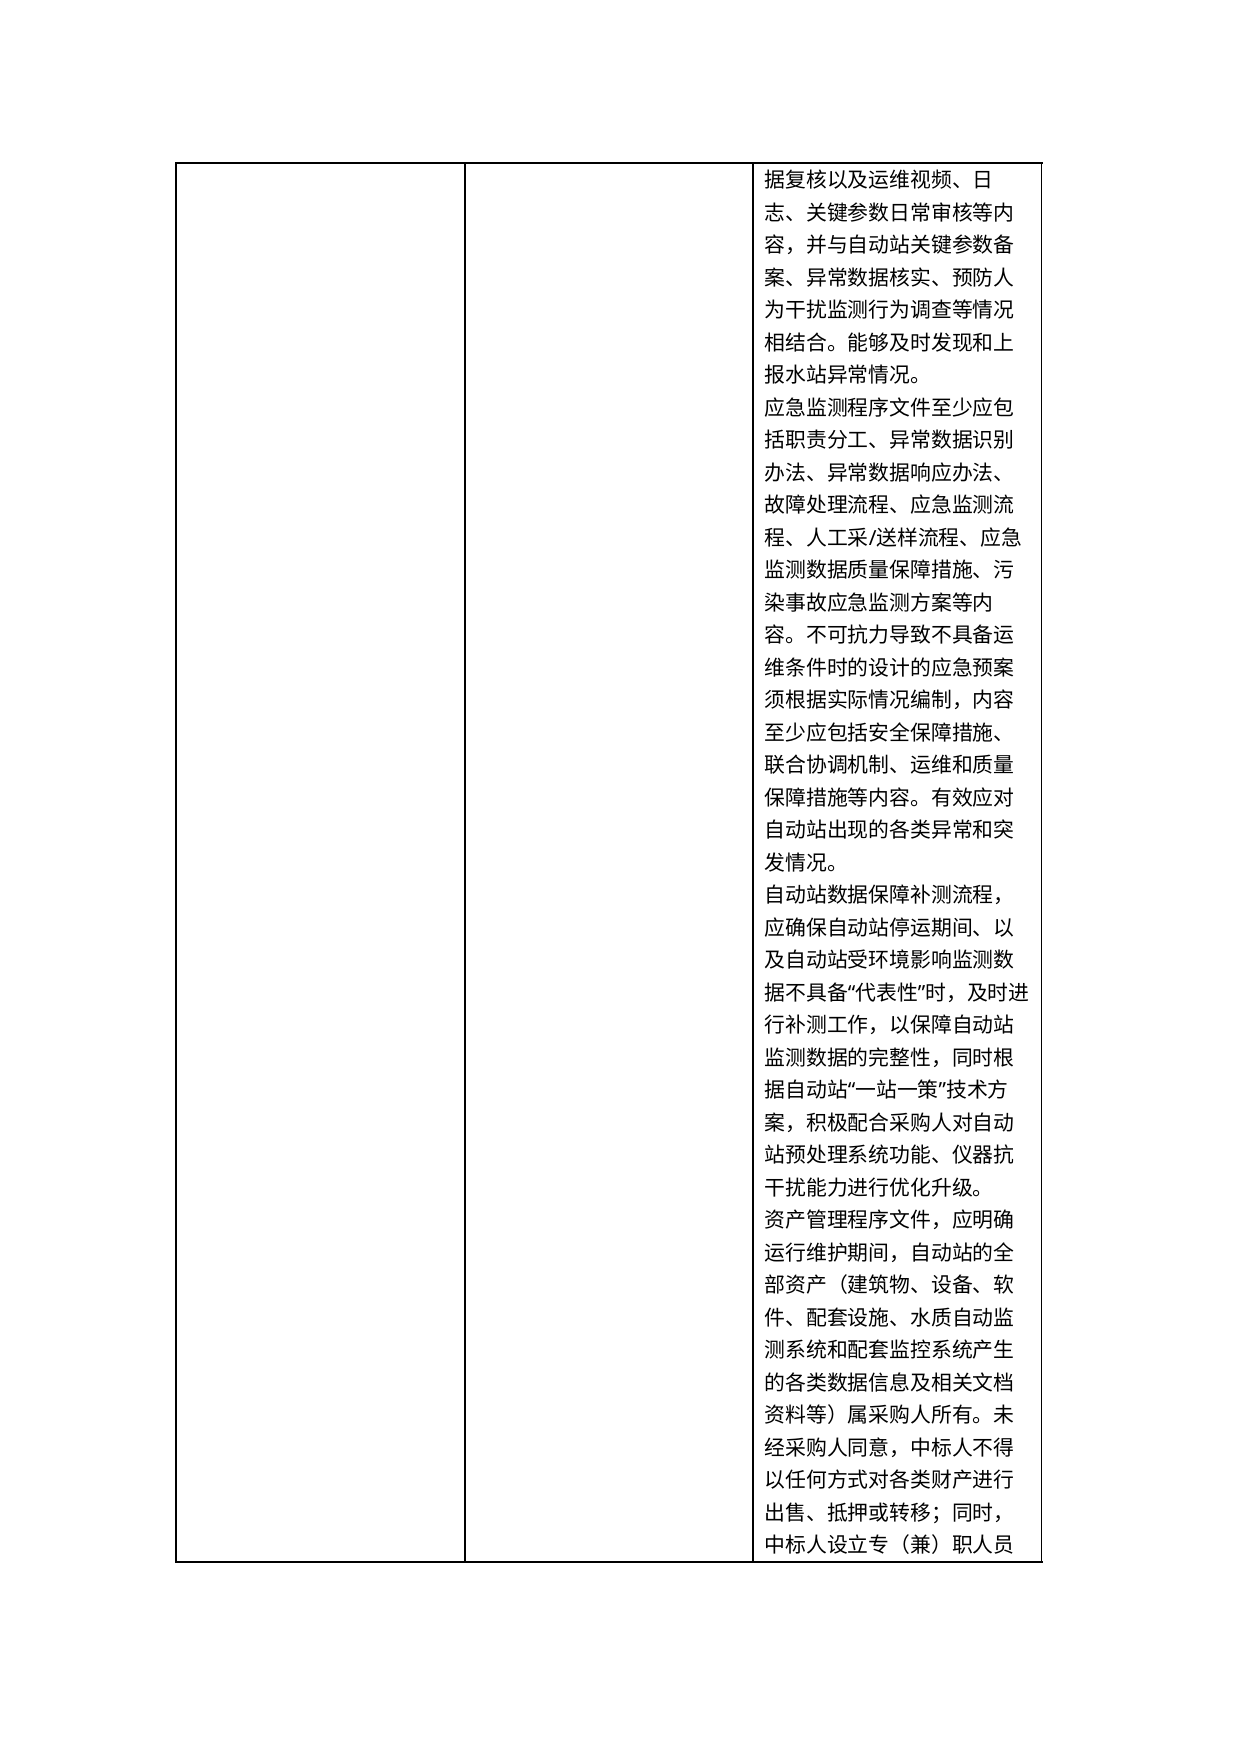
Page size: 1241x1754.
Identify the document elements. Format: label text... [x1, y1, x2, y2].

table_cell 1 [177, 164, 464, 1561]
table_cell [466, 164, 752, 1561]
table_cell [754, 164, 1041, 1561]
